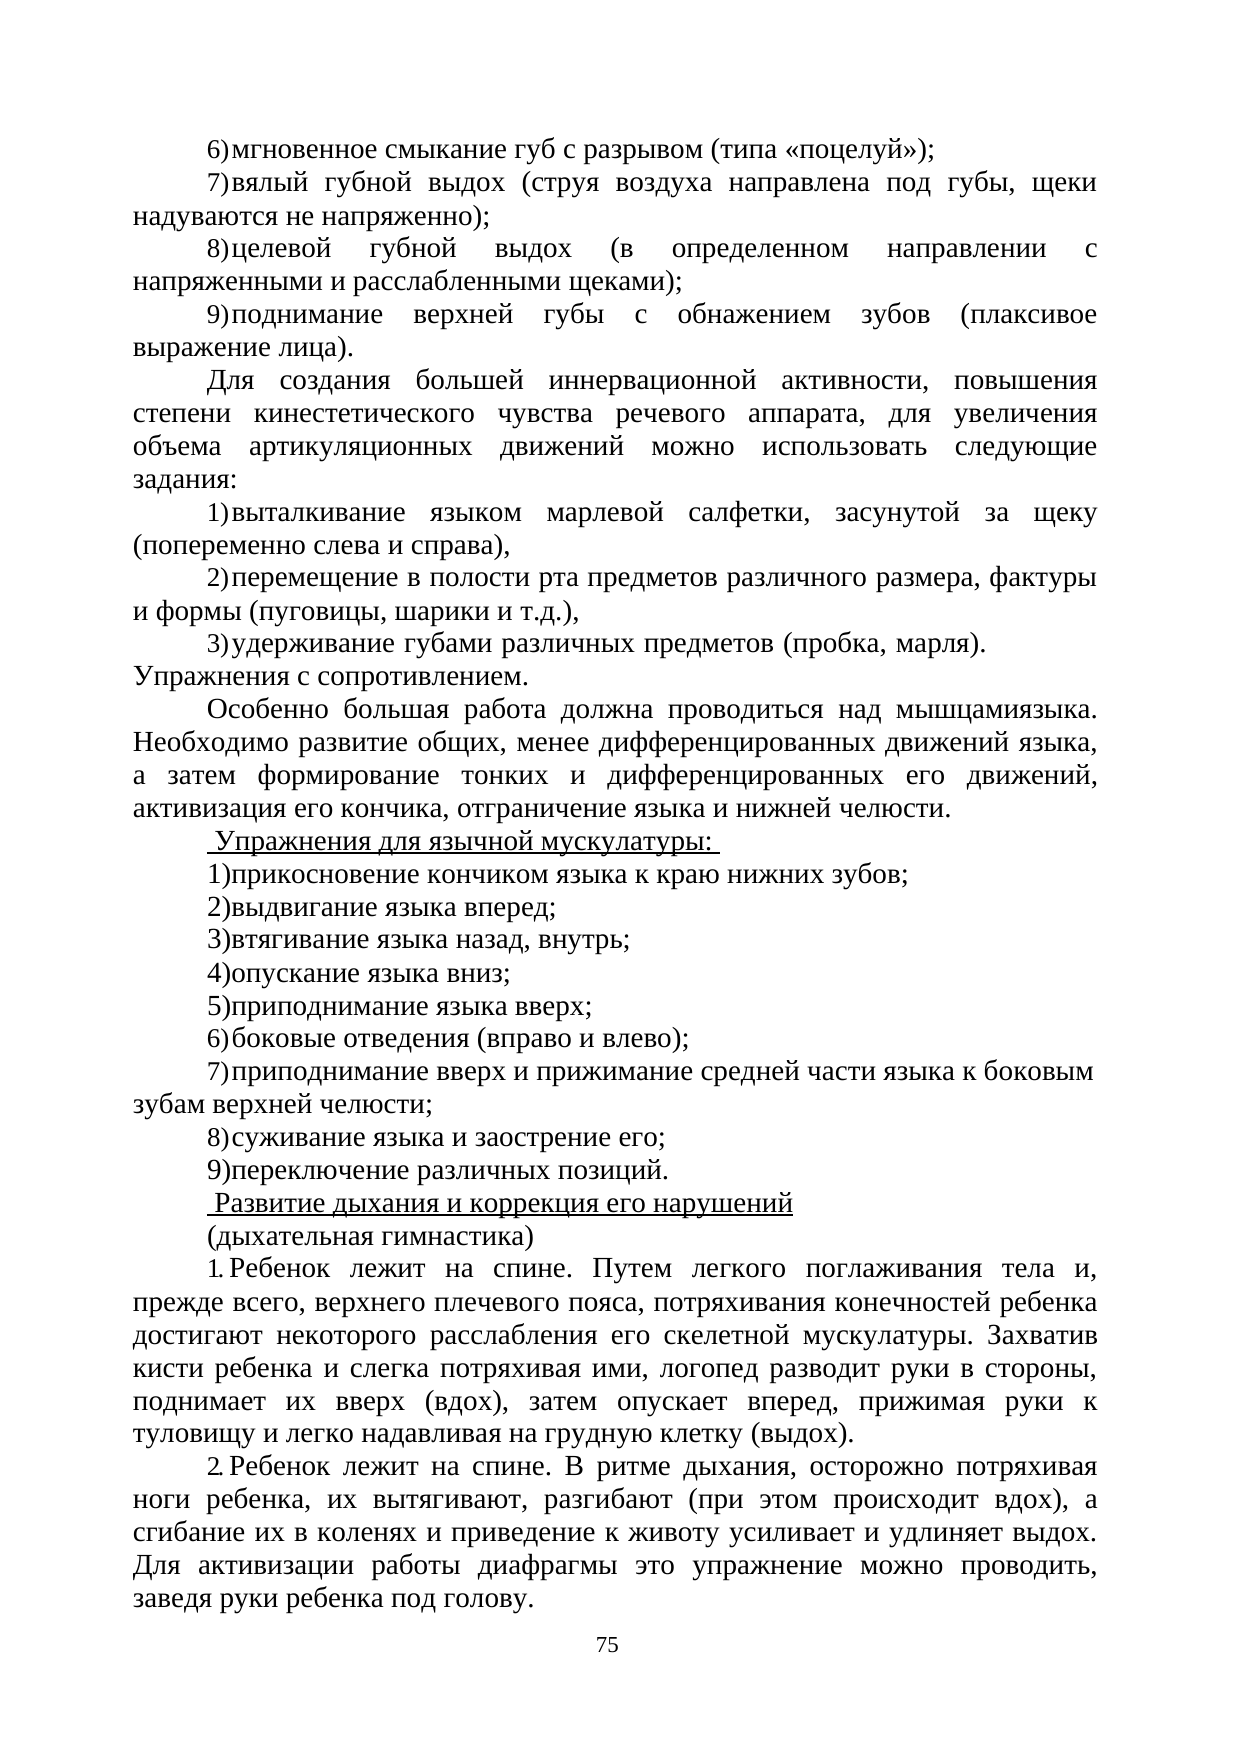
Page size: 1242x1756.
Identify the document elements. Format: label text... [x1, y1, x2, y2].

list целевой губной выдох (в определенном направлении с напряженными и расслабленными щеками); [133, 231, 1098, 297]
list удерживание губами различных предметов (пробка, марля). [207, 626, 1242, 659]
list Ребенок лежит на спине. Путем легкого поглаживания тела и, прежде всего, верхнего плечевого пояса, потряхивания конечностей ребенка достигают некоторого расслабления его скелетной мускулатуры. Захватив кисти ребенка и слегка потряхивая ими, логопед разводит руки в стороны, поднимает их вверх (вдох), затем опускает вперед, прижимая руки к туловищу и легко надавливая на грудную клетку (выдох). [133, 1252, 1099, 1449]
list Ребенок лежит на спине. В ритме дыхания, осторожно потряхивая ноги ребенка, их вытягивают, разгибают (при этом происходит вдох), а сгибание их в коленях и приведение к животу усиливает и удлиняет выдох. Для активизации работы диафрагмы это упражнение можно проводить, заведя руки ребенка под голову. [133, 1449, 1099, 1613]
text Упражнения для язычной мускулатуры: [207, 824, 1242, 857]
list перемещение в полости рта предметов различного размера, фактуры и формы (пуговицы, шарики и т.д.), [133, 560, 1098, 626]
text Для создания большей иннервационной активности, повышения степени кинестетического чувства речевого аппарата, для увеличения объема артикуляционных движений можно использовать следующие задания: [133, 363, 1098, 495]
list приподнимание вверх и прижимание средней части языка к боковым зубам верхней челюсти; [133, 1054, 1099, 1120]
text Особенно большая работа должна проводиться над мышцамиязыка. Необходимо развитие общих, менее дифференцированных движений языка, а затем формирование тонких и дифференцированных его движений, активизация его кончика, отграничение языка и нижней челюсти. [133, 692, 1099, 824]
text 3)втягивание языка назад, внутрь; 4)опускание языка вниз; 5)приподнимание языка вверх; [207, 922, 633, 1021]
text Упражнения с сопротивлением. [133, 659, 1242, 692]
text 1)прикосновение кончиком языка к краю нижних зубов; 2)выдвигание языка вперед; [207, 857, 911, 922]
list вялый губной выдох (струя воздуха направлена под губы, щеки надуваются не напряженно); [133, 166, 1098, 231]
list поднимание верхней губы с обнажением зубов (плаксивое выражение лица). [133, 297, 1098, 363]
list выталкивание языком марлевой салфетки, засунутой за щеку (попеременно слева и справа), [133, 495, 1099, 560]
text Развитие дыхания и коррекция его нарушений (дыхательная гимнастика) [207, 1186, 946, 1252]
list суживание языка и заострение его; 9)переключение различных позиций. [207, 1120, 670, 1186]
list боковые отведения (вправо и влево); [207, 1021, 1242, 1054]
list мгновенное смыкание губ с разрывом (типа «поцелуй»); [207, 132, 1242, 165]
